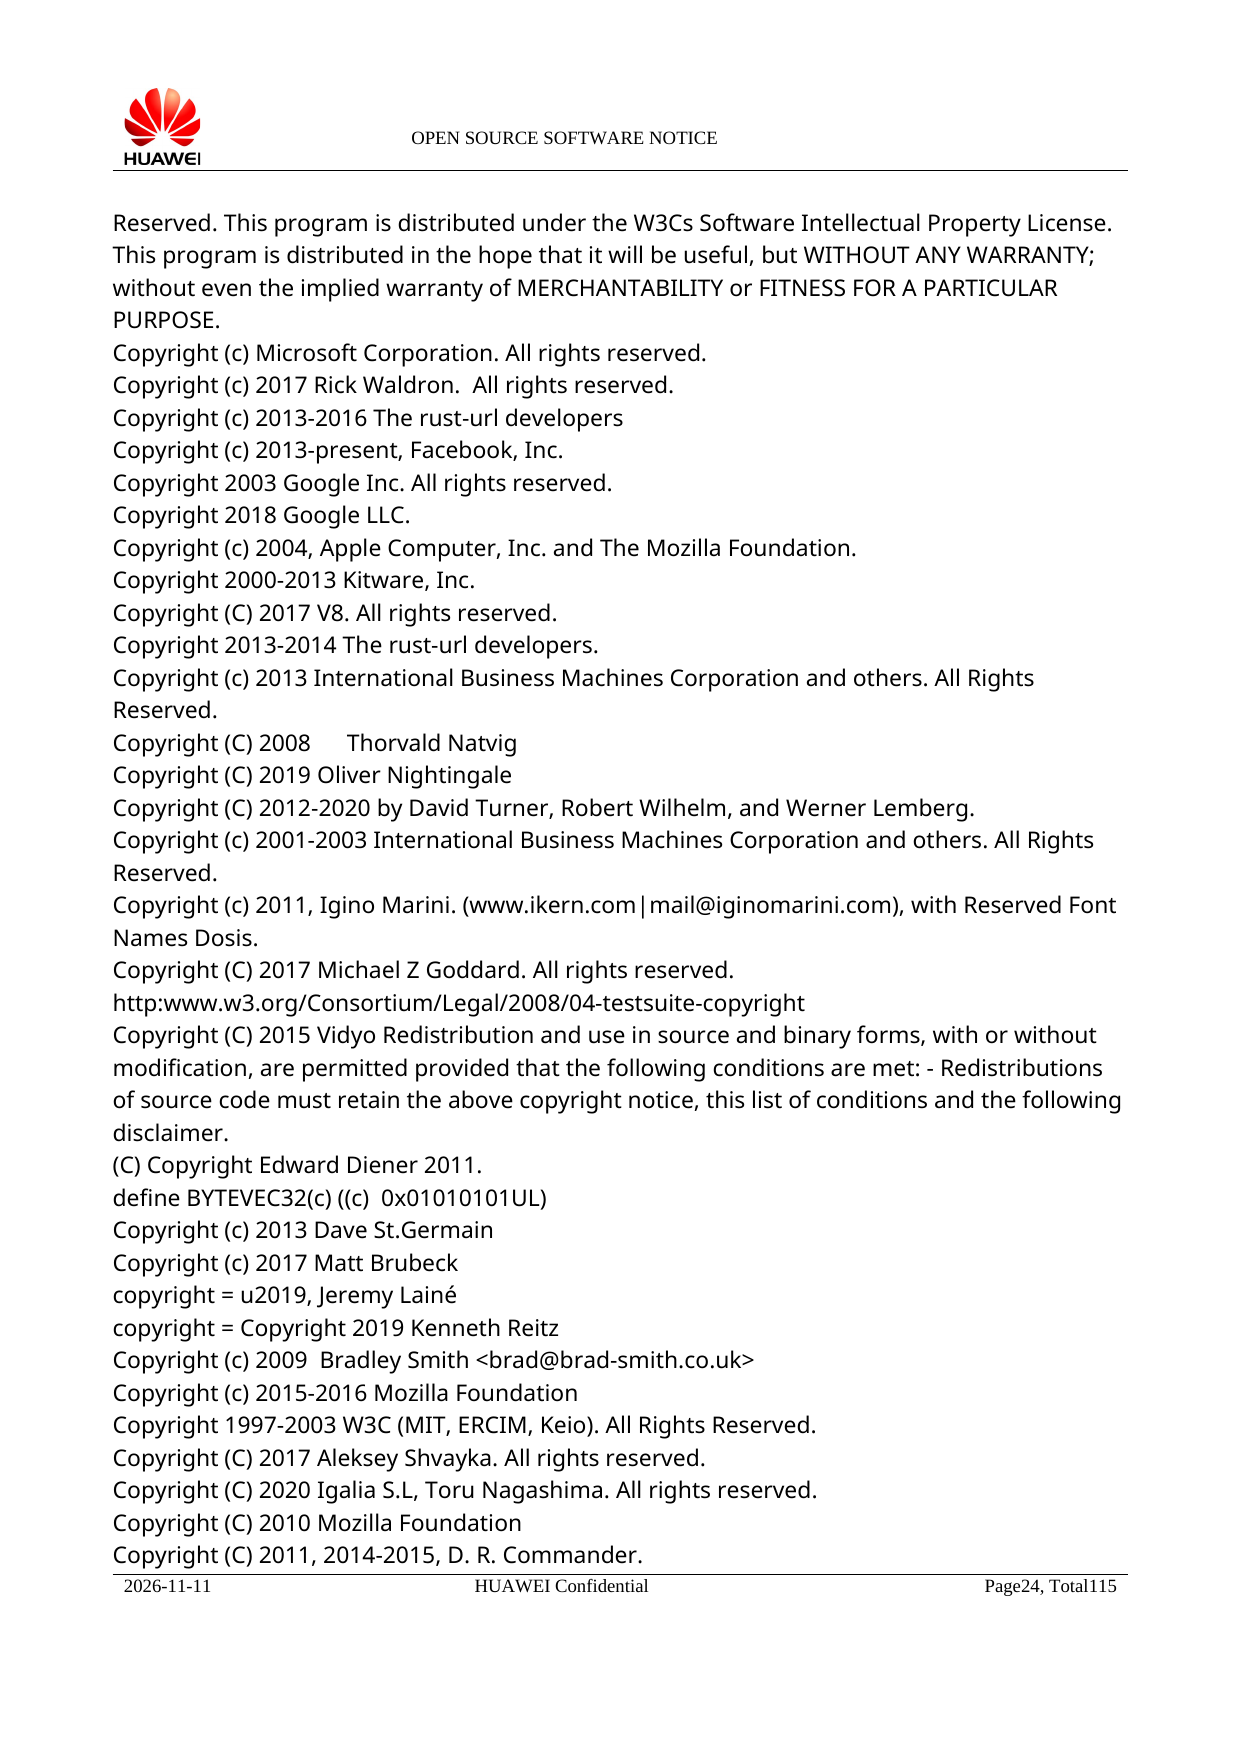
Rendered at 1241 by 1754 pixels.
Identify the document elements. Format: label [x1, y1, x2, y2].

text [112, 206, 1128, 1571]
picture [124, 88, 201, 165]
